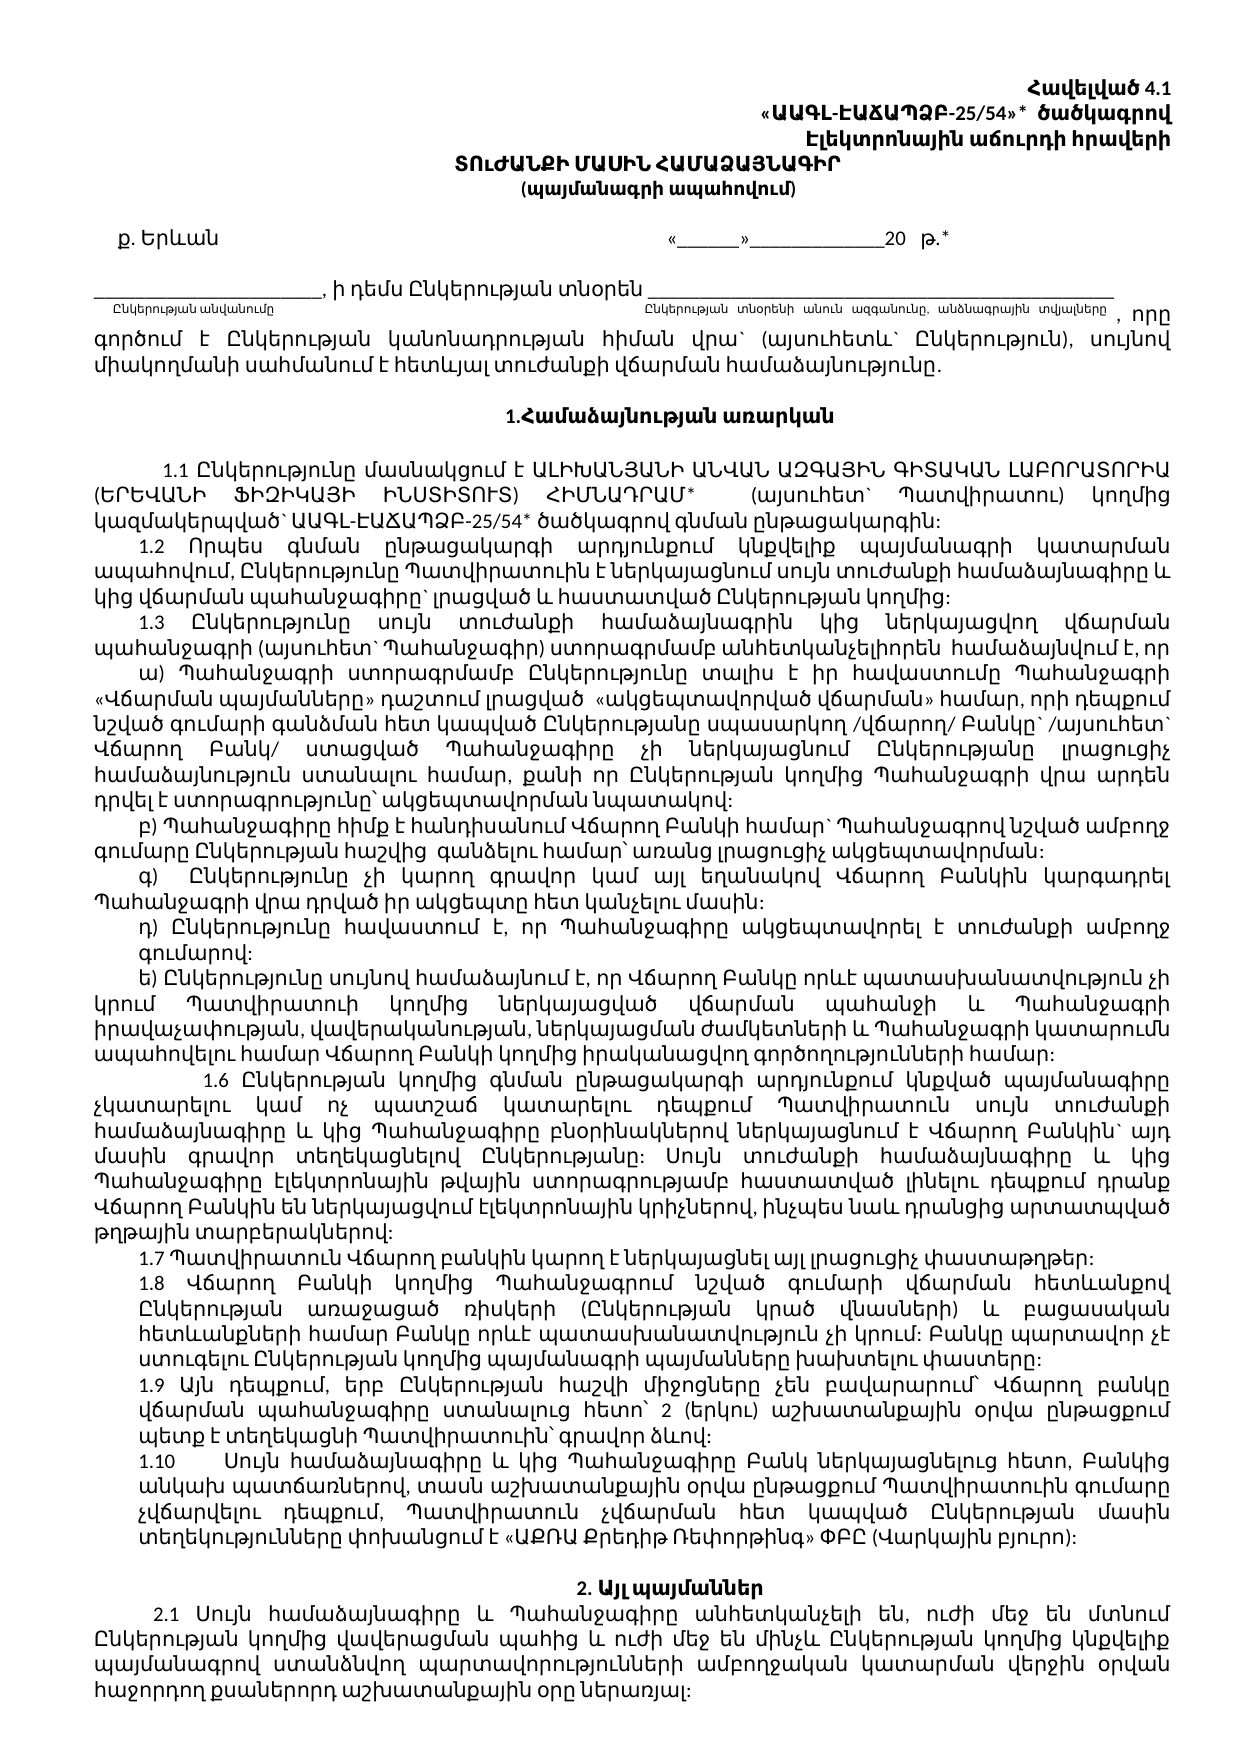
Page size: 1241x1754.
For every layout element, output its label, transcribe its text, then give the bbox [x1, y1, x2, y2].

text գ) Ընկերությունը չի կարող գրավոր կամ այլ եղանակով Վճարող Բանկին կարգադրել Պահանջագրի վրա դրված իր ակցեպտը հետ կանչելու մասին: [94, 864, 1171, 914]
text 1.7 Պատվիրատուն Վճարող բանկին կարող է ներկայացնել այլ լրացուցիչ փաստաթղթեր: [138, 1245, 1171, 1270]
text բ) Պահանջագիրը հիմք է հանդիսանում Վճարող Բանկի համար` Պահանջագրով նշված ամբողջ գումարը Ընկերության հաշվից գանձելու համար՝ առանց լրացուցիչ ակցեպտավորման: [94, 813, 1171, 864]
text 1.9 Այն դեպքում, երբ Ընկերության հաշվի միջոցները չեն բավարարում՝ Վճարող բանկը վճարման պահանջագիրը ստանալուց հետո՝ 2 (երկու) աշխատանքային օրվա ընթացքում պետք է տեղեկացնի Պատվիրատուին՝ գրավոր ձևով: [138, 1372, 1171, 1448]
text Ընկերության անվանումը Ընկերության տնօրենի անուն ազգանունը, անձնագրային տվյալները , որը գործում է Ընկերության կանոնադրության հիման վրա` (այսուհետև` Ընկերություն), սույնով միակողմանի սահմանում է հետևյալ տուժանքի վճարման համաձայնությունը. [94, 301, 1171, 377]
text 1.3 Ընկերությունը սույն տուժանքի համաձայնագրին կից ներկայացվող վճարման պահանջագրի (այսուհետ` Պահանջագիր) ստորագրմամբ անհետկանչելիորեն համաձայնվում է, որ [94, 609, 1171, 660]
text 1.6 Ընկերության կողմից գնման ընթացակարգի արդյունքում կնքված պայմանագիրը չկատարելու կամ ոչ պատշաճ կատարելու դեպքում Պատվիրատուն սույն տուժանքի համաձայնագիրը և կից Պահանջագիրը բնօրինակներով ներկայացնում է Վճարող Բանկին` այդ մասին գրավոր տեղեկացնելով Ընկերությանը: Սույն տուժանքի համաձայնագիրը և կից Պահանջագիրը էլեկտրոնային թվային ստորագրությամբ հաստատված լինելու դեպքում դրանք Վճարող Բանկին են ներկայացվում էլեկտրոնային կրիչներով, ինչպես նաև դրանցից արտատպված թղթային տարբերակներով: [94, 1067, 1171, 1245]
text 1.Համաձայնության առարկան [169, 403, 1171, 428]
text 1.10 Սույն համաձայնագիրը և կից Պահանջագիրը Բանկ ներկայացնելուց հետո, Բանկից անկախ պատճառներով, տասն աշխատանքային օրվա ընթացքում Պատվիրատուին գումարը չվճարվելու դեպքում, Պատվիրատուն չվճարման հետ կապված Ընկերության մասին տեղեկությունները փոխանցում է «ԱՔՌԱ Քրեդիթ Ռեփորթինգ» ՓԲԸ (Վարկային բյուրո): [138, 1448, 1171, 1550]
text ե) Ընկերությունը սույնով համաձայնում է, որ Վճարող Բանկը որևէ պատասխանատվություն չի կրում Պատվիրատուի կողմից ներկայացված վճարման պահանջի և Պահանջագրի իրավաչափության, վավերականության, ներկայացման ժամկետների և Պահանջագրի կատարումն ապահովելու համար Վճարող Բանկի կողմից իրականացվող գործողությունների համար: [94, 965, 1171, 1067]
text ք. Երևան «______»_____________20 թ.* [94, 225, 1171, 250]
text 1.8 Վճարող Բանկի կողմից Պահանջագրում նշված գումարի վճարման հետևանքով Ընկերության առաջացած ռիսկերի (Ընկերության կրած վնասների) և բացասական հետևանքների համար Բանկը որևէ պատասխանատվություն չի կրում: Բանկը պարտավոր չէ ստուգելու Ընկերության կողմից պայմանագրի պայմանները խախտելու փաստերը: [138, 1270, 1171, 1372]
text 1.2 Որպես գնման ընթացակարգի արդյունքում կնքվելիք պայմանագրի կատարման ապահովում, Ընկերությունը Պատվիրատուին է ներկայացնում սույն տուժանքի համաձայնագիրը և կից վճարման պահանջագիրը` լրացված և հաստատված Ընկերության կողմից: [94, 533, 1171, 609]
text (պայմանագրի ապահովում) [94, 177, 1171, 199]
text ա) Պահանջագրի ստորագրմամբ Ընկերությունը տալիս է իր հավաստումը Պահանջագրի «Վճարման պայմանները» դաշտում լրացված «ակցեպտավորված վճարման» համար, որի դեպքում նշված գումարի գանձման հետ կապված Ընկերությանը սպասարկող /վճարող/ Բանկը` /այսուհետ` Վճարող Բանկ/ ստացված Պահանջագիրը չի ներկայացնում Ընկերությանը լրացուցիչ համաձայնություն ստանալու համար, քանի որ Ընկերության կողմից Պահանջագրի վրա արդեն դրվել է ստորագրությունը՝ ակցեպտավորման նպատակով: [94, 660, 1171, 813]
text Էլեկտրոնային աճուրդի հրավերի [94, 126, 1171, 151]
text ՏՈւԺԱՆՔԻ ՄԱՍԻՆ ՀԱՄԱՁԱՅՆԱԳԻՐ [94, 151, 1171, 177]
text «ԱԱԳԼ-ԷԱՃԱՊՁԲ-25/54»* ծածկագրով [94, 100, 1171, 126]
text դ) Ընկերությունը հավաստում է, որ Պահանջագիրը ակցեպտավորել է տուժանքի ամբողջ գումարով: [138, 914, 1171, 965]
text ______________________, ի դեմս Ընկերության տնօրեն _____________________________________________ [94, 276, 1171, 301]
text 2. Այլ պայմաններ [169, 1575, 1171, 1601]
text 1.1 Ընկերությունը մասնակցում է ԱԼԻԽԱՆՅԱՆԻ ԱՆՎԱՆ ԱԶԳԱՅԻՆ ԳԻՏԱԿԱՆ ԼԱԲՈՐԱՏՈՐԻԱ (ԵՐԵՎԱՆԻ ՖԻԶԻԿԱՅԻ ԻՆՍՏԻՏՈՒՏ) ՀԻՄՆԱԴՐԱՄ* (այսուհետ` Պատվիրատու) կողմից կազմակերպված` ԱԱԳԼ-ԷԱՃԱՊՁԲ-25/54* ծածկագրով գնման ընթացակարգին: [94, 457, 1171, 533]
text Հավելված 4.1 [94, 75, 1171, 100]
text 2.1 Սույն համաձայնագիրը և Պահանջագիրը անհետկանչելի են, ուժի մեջ են մտնում Ընկերության կողմից վավերացման պահից և ուժի մեջ են մինչև Ընկերության կողմից կնքվելիք պայմանագրով ստանձնվող պարտավորությունների ամբողջական կատարման վերջին օրվան հաջորդող քսաներորդ աշխատանքային օրը ներառյալ: [94, 1601, 1171, 1702]
